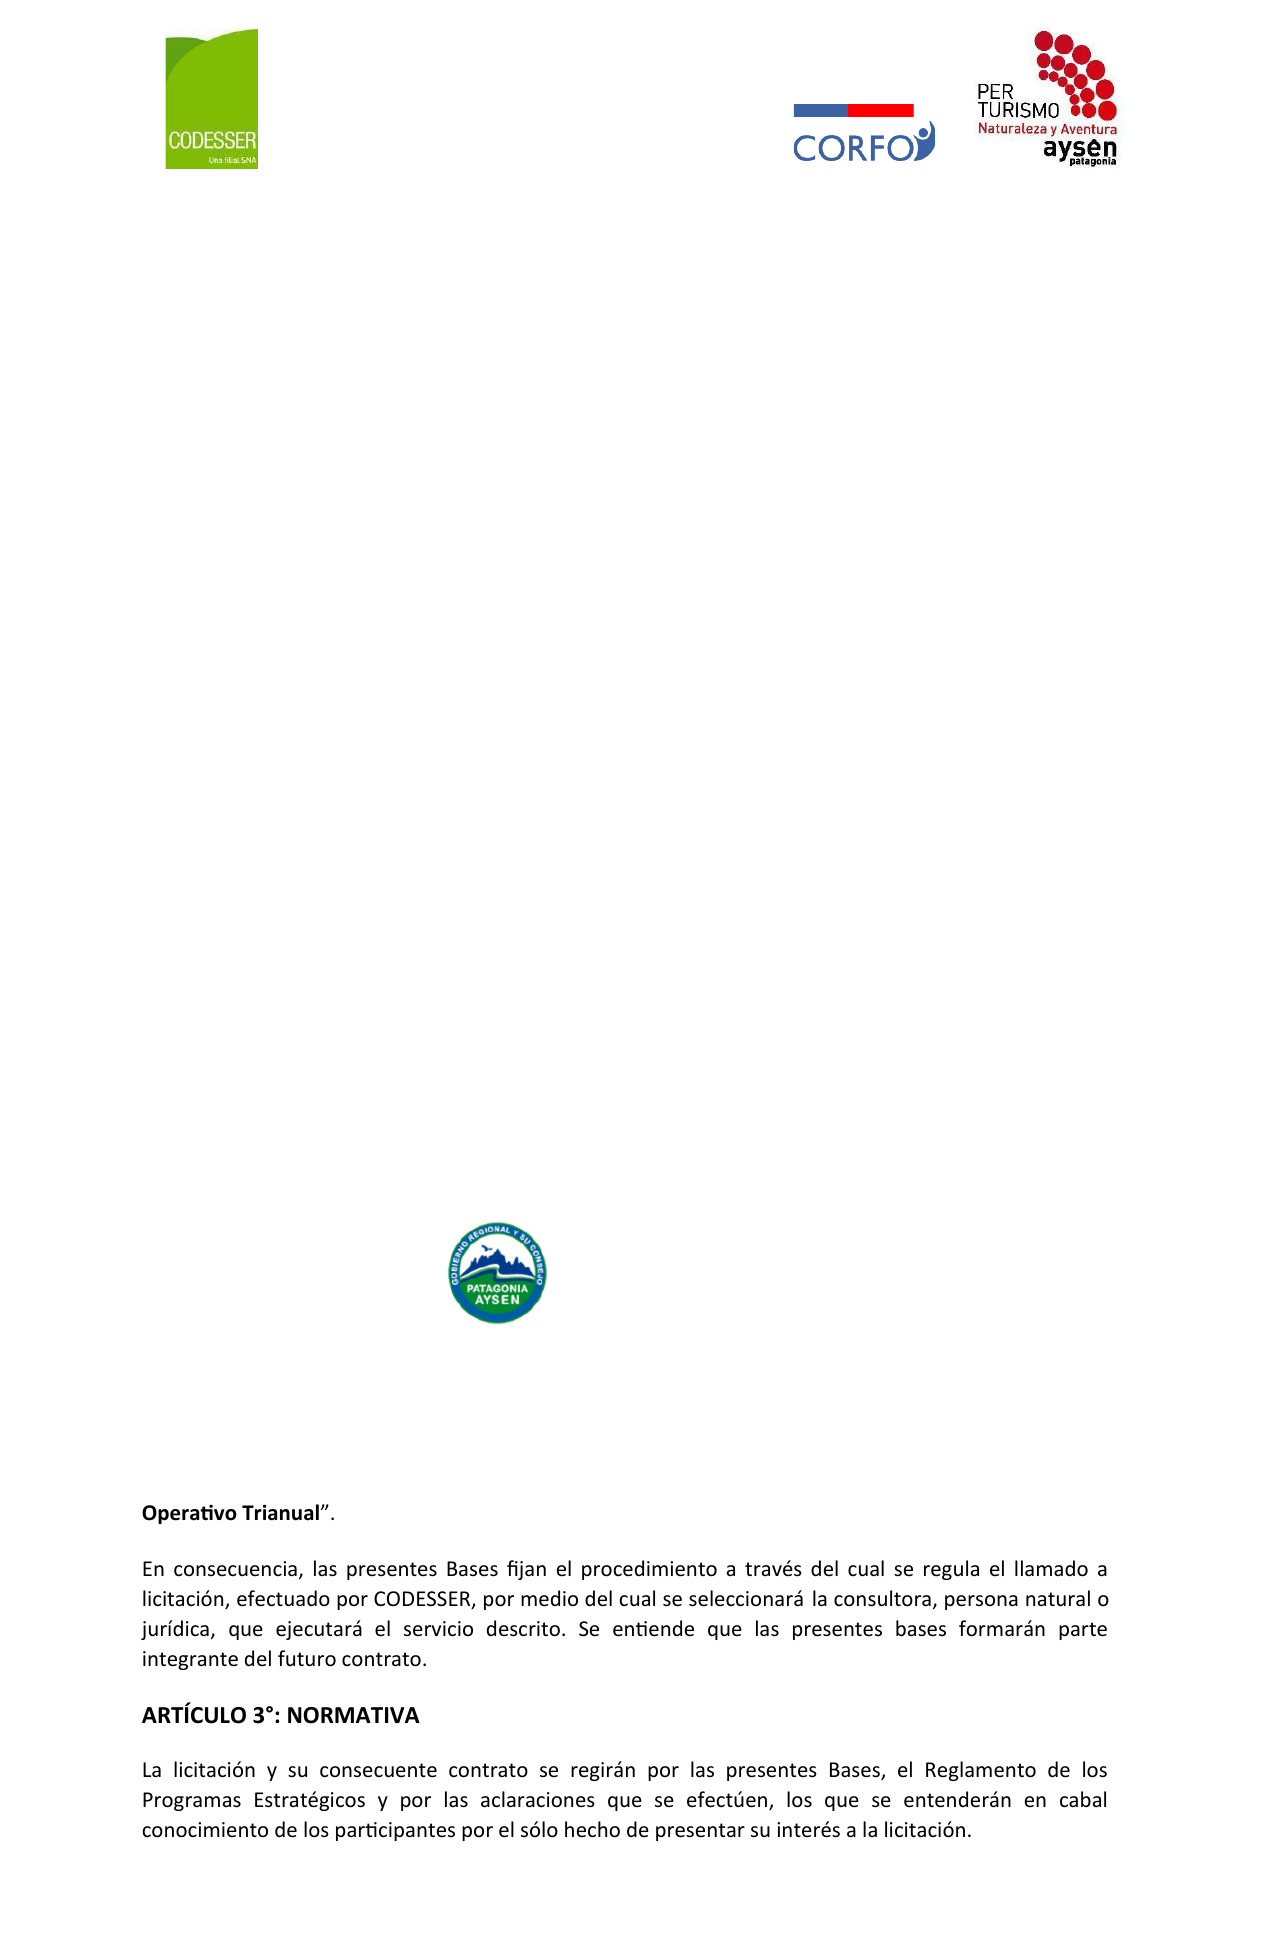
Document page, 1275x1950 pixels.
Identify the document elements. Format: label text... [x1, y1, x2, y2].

picture [793, 104, 935, 161]
text ARTÍCULO 3°: NORMATIVA [142, 1699, 1123, 1730]
picture [442, 1220, 551, 1326]
text En consecuencia, las presentes Bases fijan el procedimiento a través del cual se regula el llamado a licitación, efectuado por CODESSER, por medio del cual se seleccionará la consultora, persona natural o jurídica, que ejecutará el servicio descrito. Se entiende que las presentes bases formarán parte integrante del futuro contrato. [142, 1554, 1110, 1672]
text La licitación y su consecuente contrato se regirán por las presentes Bases, el Reglamento de los Programas Estratégicos y por las aclaraciones que se efectúen, los que se entenderán en cabal conocimiento de los participantes por el sólo hecho de presentar su interés a la licitación. [142, 1755, 1110, 1843]
picture [964, 23, 1125, 175]
text CODESSER, en su calidad de Entidad Gestora del PER Turismo Aysén, Código 14PEDR-35778-6, Etapa N° 3 de Implementación, ante CORFO, cuya función es administrar todas las acciones necesarias para cumplir las actividades y objetivos del programa, requiere contratar los servicios para la realización de la Consultoría “Desarrollo de Bases Técnicas y Administrativas de Licitación para Iniciativas del Plan Operativo Trianual”. [142, 1498, 1111, 1527]
picture [165, 29, 258, 169]
